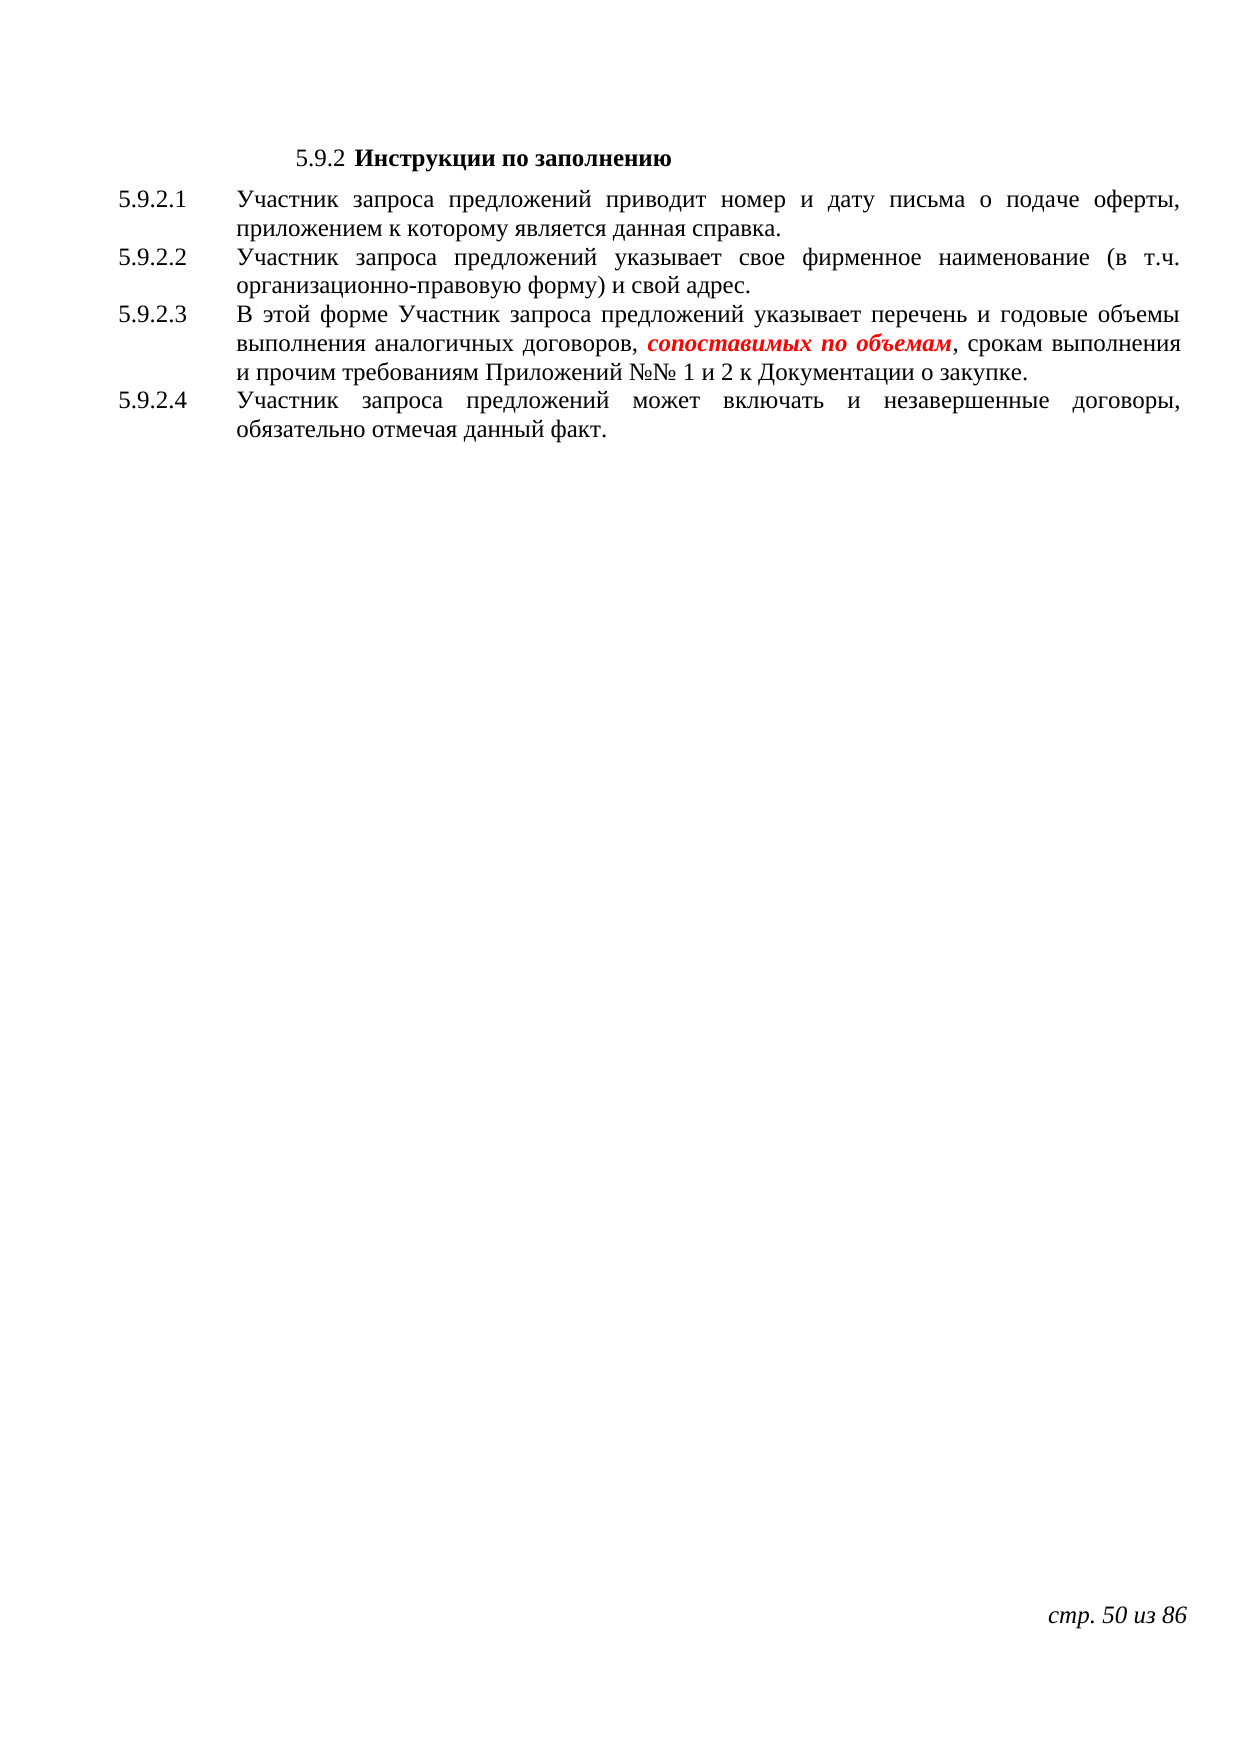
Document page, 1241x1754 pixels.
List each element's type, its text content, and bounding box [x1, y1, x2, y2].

text В этой форме Участник запроса предложений указывает перечень и годовые объемы выполнения аналогичных договоров, сопоставимых по объемам, срокам выполнения и прочим требованиям Приложений №№ 1 и 2 к Документации о закупке. [118, 299, 1181, 386]
text Участник запроса предложений может включать и незавершенные договоры, обязательно отмечая данный факт. [118, 386, 1181, 443]
text Инструкции по заполнению [236, 143, 1181, 172]
text Участник запроса предложений приводит номер и дату письма о подаче оферты, приложением к которому является данная справка. [118, 184, 1181, 242]
text Участник запроса предложений указывает свое фирменное наименование (в т.ч. организационно-правовую форму) и свой адрес. [118, 242, 1181, 299]
